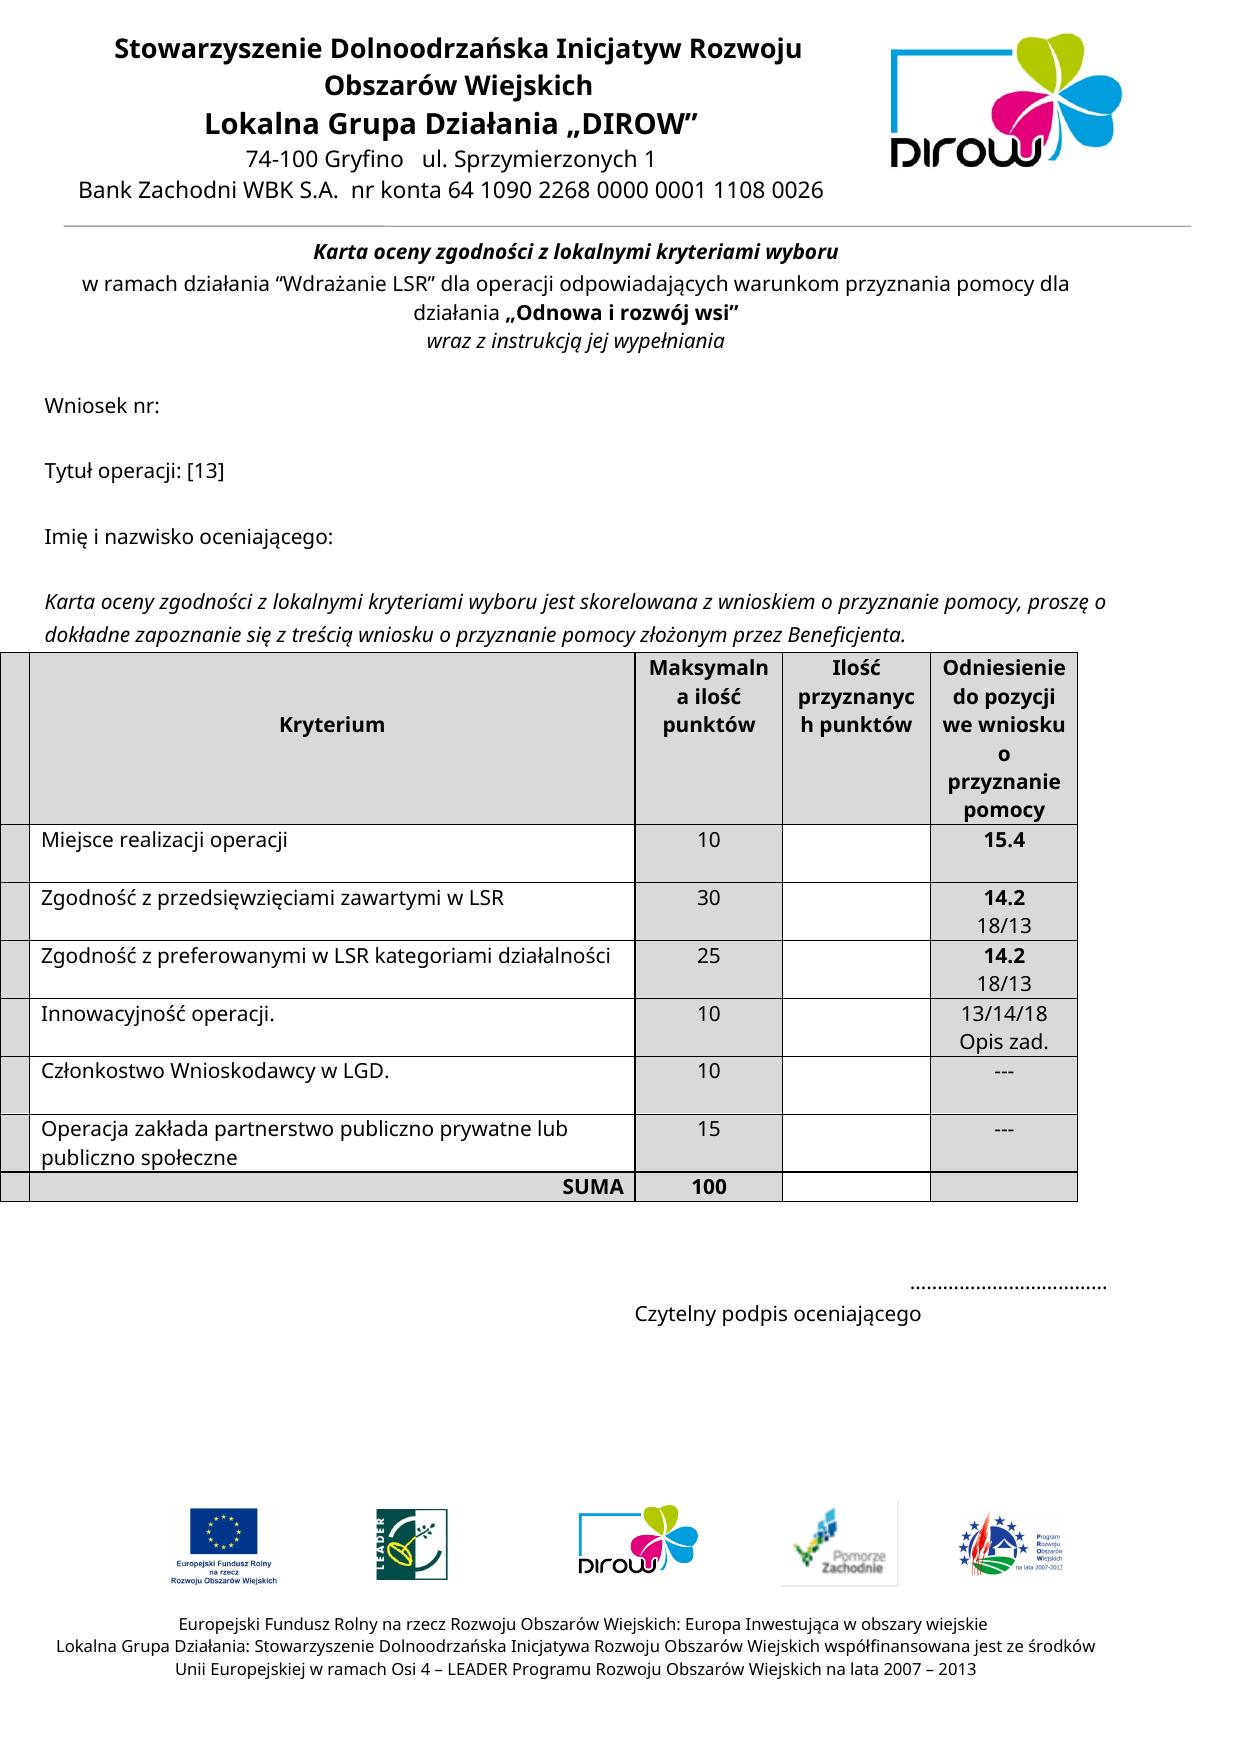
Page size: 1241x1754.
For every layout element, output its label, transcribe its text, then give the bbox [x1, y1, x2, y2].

table_cell 100 [636, 1173, 782, 1201]
table_cell 10 [636, 1057, 782, 1113]
picture [571, 1496, 700, 1578]
text Czytelny podpis oceniającego [44, 1299, 1107, 1328]
table_header Odniesienie do pozycji we wniosku o przyznanie pomocy [931, 653, 1077, 824]
table_cell 5 [1, 1057, 29, 1113]
table_cell 15.4 [931, 825, 1077, 882]
table_cell 25 [636, 941, 782, 998]
table_cell 3 [1, 941, 29, 998]
table_header [1, 653, 29, 824]
text ……………………………... [44, 1267, 1107, 1295]
table_cell Miejsce realizacji operacji [30, 825, 634, 882]
table_cell SUMA [30, 1173, 634, 1201]
picture [168, 1503, 280, 1588]
table_cell 4 [1, 999, 29, 1056]
text Imię i nazwisko oceniającego: [44, 522, 1107, 550]
text Karta oceny zgodności z lokalnymi kryteriami wyboru jest skorelowana z wnioskiem o przyznanie pomocy, proszę o dokładne zapoznanie się z treścią wniosku o przyznanie pomocy złożonym przez Beneficjenta. [44, 587, 1107, 648]
table_cell Innowacyjność operacji. [30, 999, 634, 1056]
table_cell [931, 1173, 1077, 1201]
table_cell [783, 941, 930, 998]
table_cell Członkostwo Wnioskodawcy w LGD. [30, 1057, 634, 1113]
table_cell --- [931, 1115, 1077, 1171]
table_cell 10 [636, 999, 782, 1056]
table_cell Operacja zakłada partnerstwo publiczno prywatne lub publiczno społeczne [30, 1115, 634, 1171]
table_cell [783, 883, 930, 940]
text Tytuł operacji: [13] [44, 457, 1107, 485]
picture [780, 1501, 899, 1588]
table_cell 14.2 18/13 [931, 941, 1077, 998]
table_header Maksymalna ilość punktów [636, 653, 782, 824]
table_cell 10 [636, 825, 782, 882]
table_cell 6 [1, 1115, 29, 1171]
table_cell --- [931, 1057, 1077, 1113]
text Wniosek nr: [44, 391, 1107, 420]
table_header Kryterium [30, 653, 634, 824]
table_cell 1 [1, 825, 29, 882]
table_cell 2 [1, 883, 29, 940]
table_cell [783, 999, 930, 1056]
picture [376, 1509, 448, 1580]
text w ramach działania “Wdrażanie LSR” dla operacji odpowiadających warunkom przyznania pomocy dla działania „Odnowa i rozwój wsi” [44, 269, 1107, 326]
text Karta oceny zgodności z lokalnymi kryteriami wyboru [44, 237, 1107, 265]
table_cell [783, 1173, 930, 1201]
text wraz z instrukcją jej wypełniania [44, 326, 1107, 355]
table_cell 30 [636, 883, 782, 940]
picture [958, 1509, 1063, 1577]
table_cell 13/14/18 Opis zad. [931, 999, 1077, 1056]
table_cell [783, 825, 930, 882]
table_header Ilość przyznanych punktów [783, 653, 930, 824]
table_cell 15 [636, 1115, 782, 1171]
table_cell [783, 1057, 930, 1113]
picture [828, 10, 1151, 210]
table_cell Zgodność z przedsięwzięciami zawartymi w LSR [30, 883, 634, 940]
table_cell Zgodność z preferowanymi w LSR kategoriami działalności [30, 941, 634, 998]
table_cell [1, 1173, 29, 1201]
table_cell [783, 1115, 930, 1171]
table_cell 14.2 18/13 [931, 883, 1077, 940]
